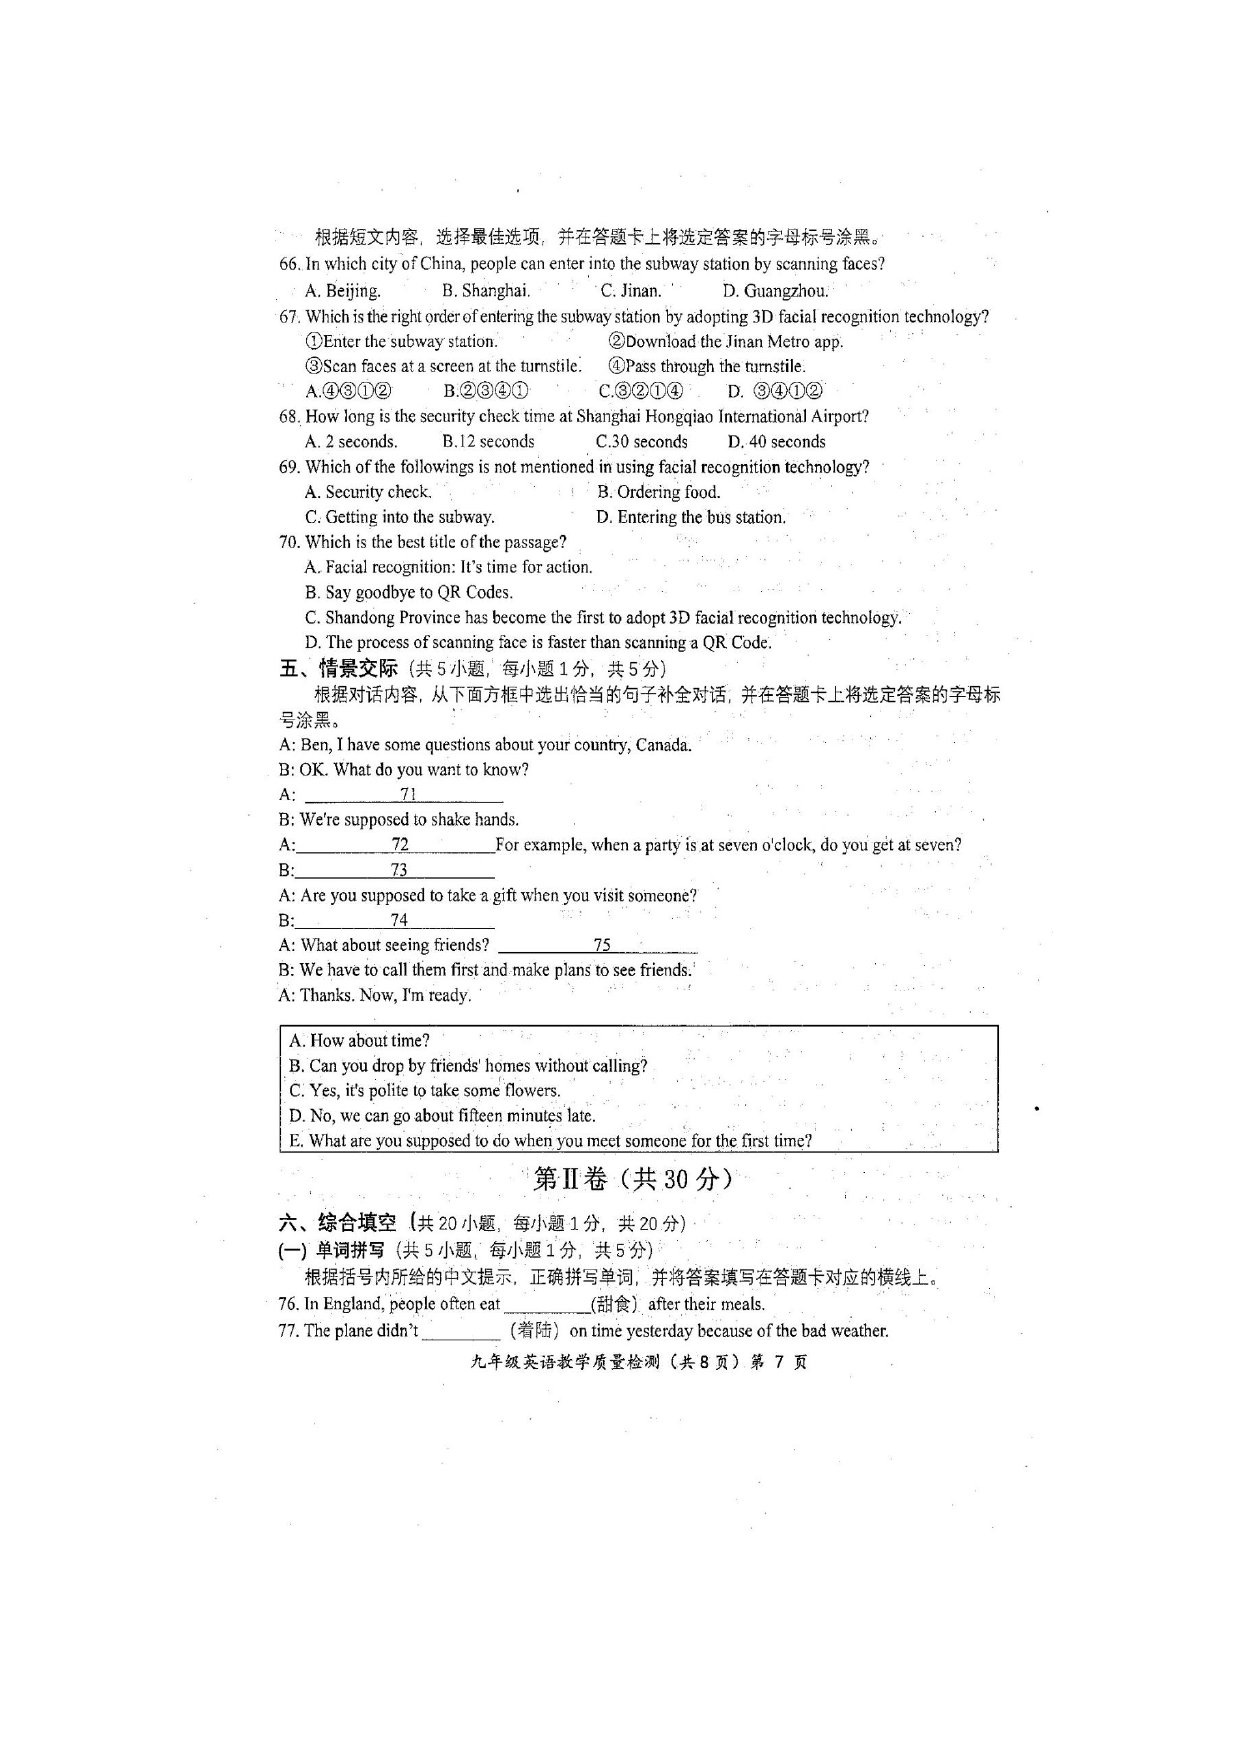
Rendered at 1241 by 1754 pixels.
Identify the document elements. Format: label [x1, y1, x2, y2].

picture [187, 162, 1053, 1532]
